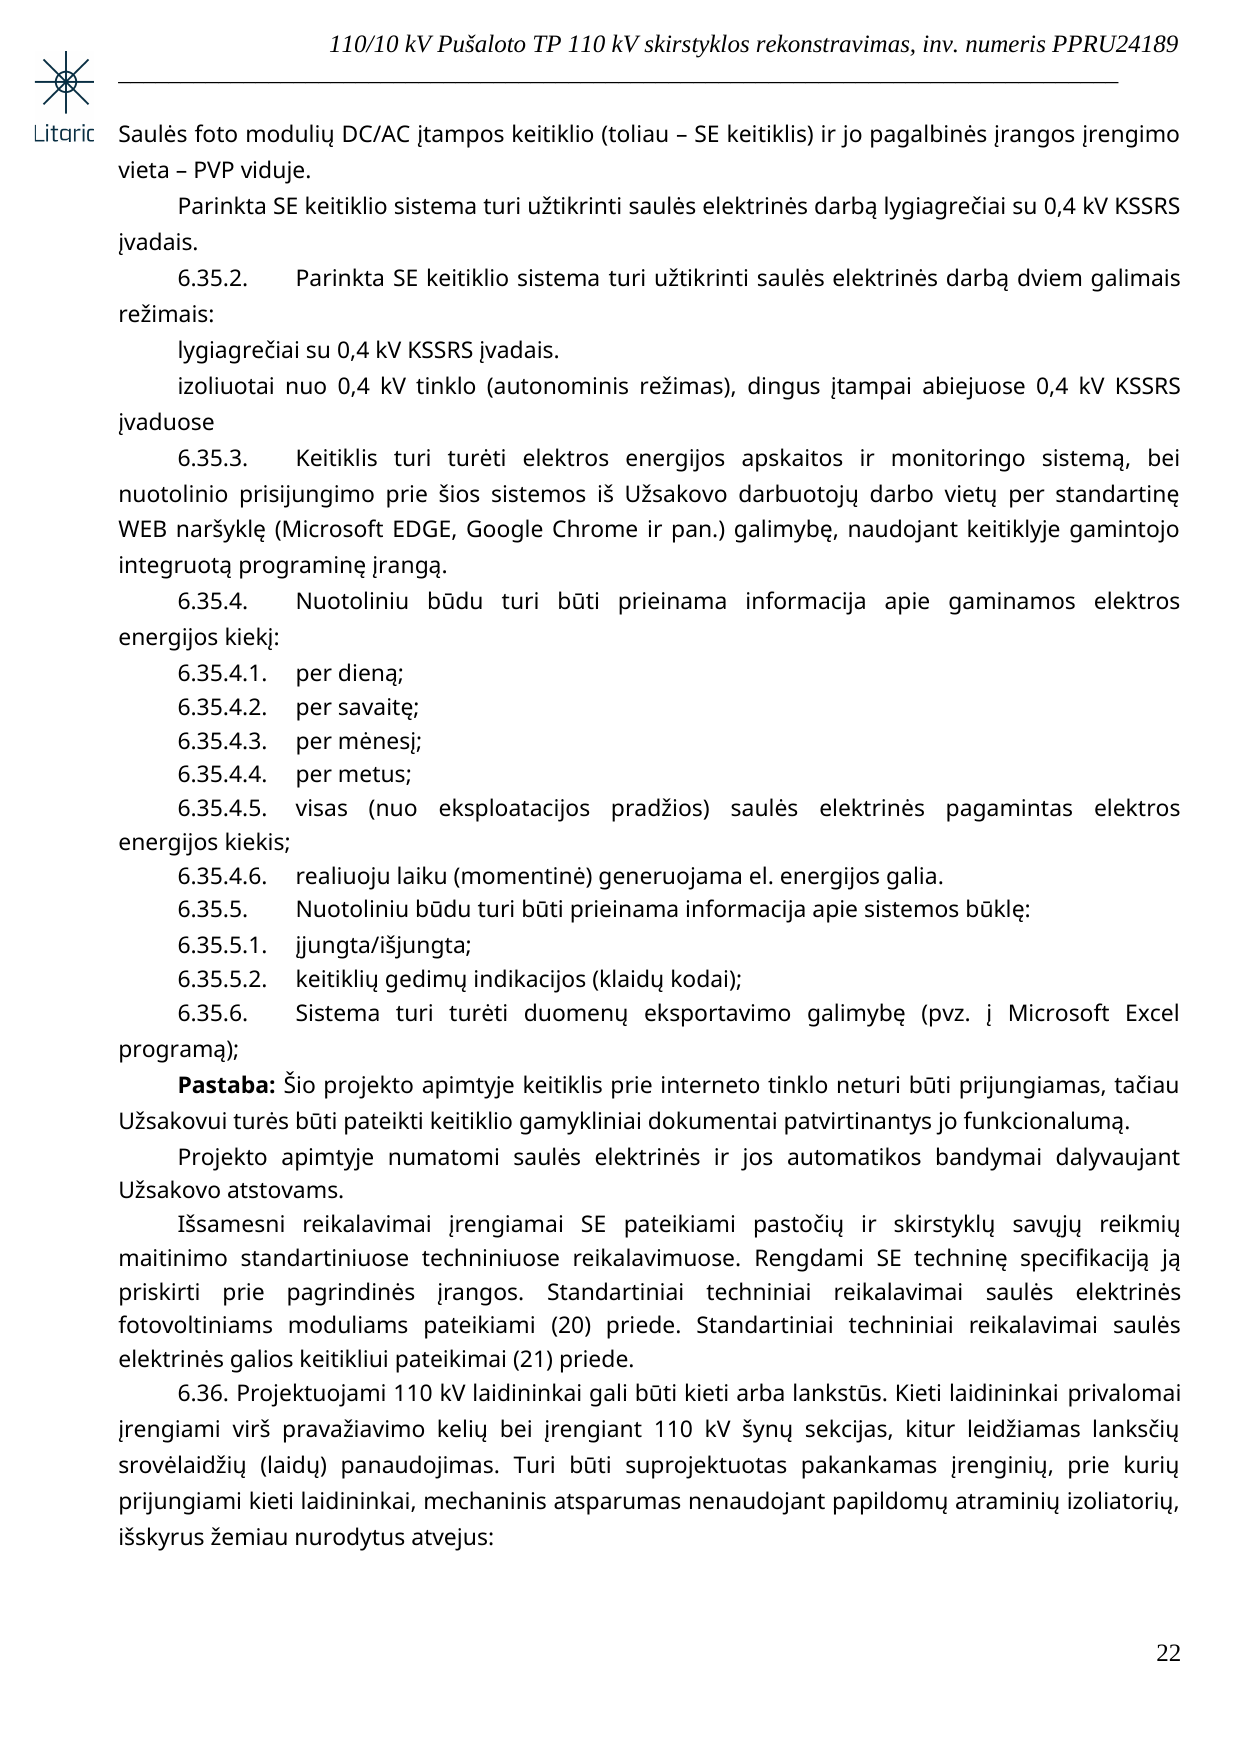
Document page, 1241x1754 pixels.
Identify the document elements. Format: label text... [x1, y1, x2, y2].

picture [34, 51, 94, 142]
list realiuoju laiku (momentinė) generuojama el. energijos galia. [118, 860, 1181, 891]
list Nuotoliniu būdu turi būti prieinama informacija apie sistemos būklę: [118, 893, 1181, 925]
list Sistema turi turėti duomenų eksportavimo galimybę (pvz. į Microsoft Excel programą); [118, 997, 1181, 1064]
text Pastaba: Šio projekto apimtyje keitiklis prie interneto tinklo neturi būti prijungiamas, tačiau Užsakovui turės būti pateikti keitiklio gamykliniai dokumentai patvirtinantys jo funkcionalumą. [118, 1069, 1181, 1136]
list visas (nuo eksploatacijos pradžios) saulės elektrinės pagamintas elektros energijos kiekis; [118, 792, 1181, 857]
list Projektuojami 110 kV laidininkai gali būti kieti arba lankstūs. Kieti laidininkai privalomai įrengiami virš pravažiavimo kelių bei įrengiant 110 kV šynų sekcijas, kitur leidžiamas lanksčių srovėlaidžių (laidų) panaudojimas. Turi būti suprojektuotas pakankamas įrenginių, prie kurių prijungiami kieti laidininkai, mechaninis atsparumas nenaudojant papildomų atraminių izoliatorių, išskyrus žemiau nurodytus atvejus: [118, 1377, 1181, 1552]
list per savaitę; [118, 691, 1181, 722]
text Projekto apimtyje numatomi saulės elektrinės ir jos automatikos bandymai dalyvaujant Užsakovo atstovams. [118, 1141, 1181, 1206]
list įjungta/išjungta; [118, 929, 1181, 961]
list lygiagrečiai su 0,4 kV KSSRS įvadais. [118, 334, 1181, 365]
list Parinkta SE keitiklio sistema turi užtikrinti saulės elektrinės darbą lygiagrečiai su 0,4 kV KSSRS įvadais. [118, 190, 1181, 257]
list Nuotoliniu būdu turi būti prieinama informacija apie gaminamos elektros energijos kiekį: [118, 585, 1181, 652]
list Keitiklis turi turėti elektros energijos apskaitos ir monitoringo sistemą, bei nuotolinio prisijungimo prie šios sistemos iš Užsakovo darbuotojų darbo vietų per standartinę WEB naršyklę (Microsoft EDGE, Google Chrome ir pan.) galimybę, naudojant keitiklyje gamintojo integruotą programinę įrangą. [118, 442, 1181, 581]
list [118, 118, 1181, 185]
list per dieną; [118, 657, 1181, 688]
text Išsamesni reikalavimai įrengiamai SE pateikiami pastočių ir skirstyklų savųjų reikmių maitinimo standartiniuose techniniuose reikalavimuose. Rengdami SE techninę specifikaciją ją priskirti prie pagrindinės įrangos. Standartiniai techniniai reikalavimai saulės elektrinės fotovoltiniams moduliams pateikiami (20) priede. Standartiniai techniniai reikalavimai saulės elektrinės galios keitikliui pateikimai (21) priede. [118, 1208, 1181, 1374]
list Parinkta SE keitiklio sistema turi užtikrinti saulės elektrinės darbą dviem galimais režimais: [118, 262, 1181, 329]
list keitiklių gedimų indikacijos (klaidų kodai); [118, 963, 1181, 994]
list per metus; [118, 758, 1181, 790]
list izoliuotai nuo 0,4 kV tinklo (autonominis režimas), dingus įtampai abiejuose 0,4 kV KSSRS įvaduose [118, 370, 1181, 437]
list per mėnesį; [118, 725, 1181, 756]
